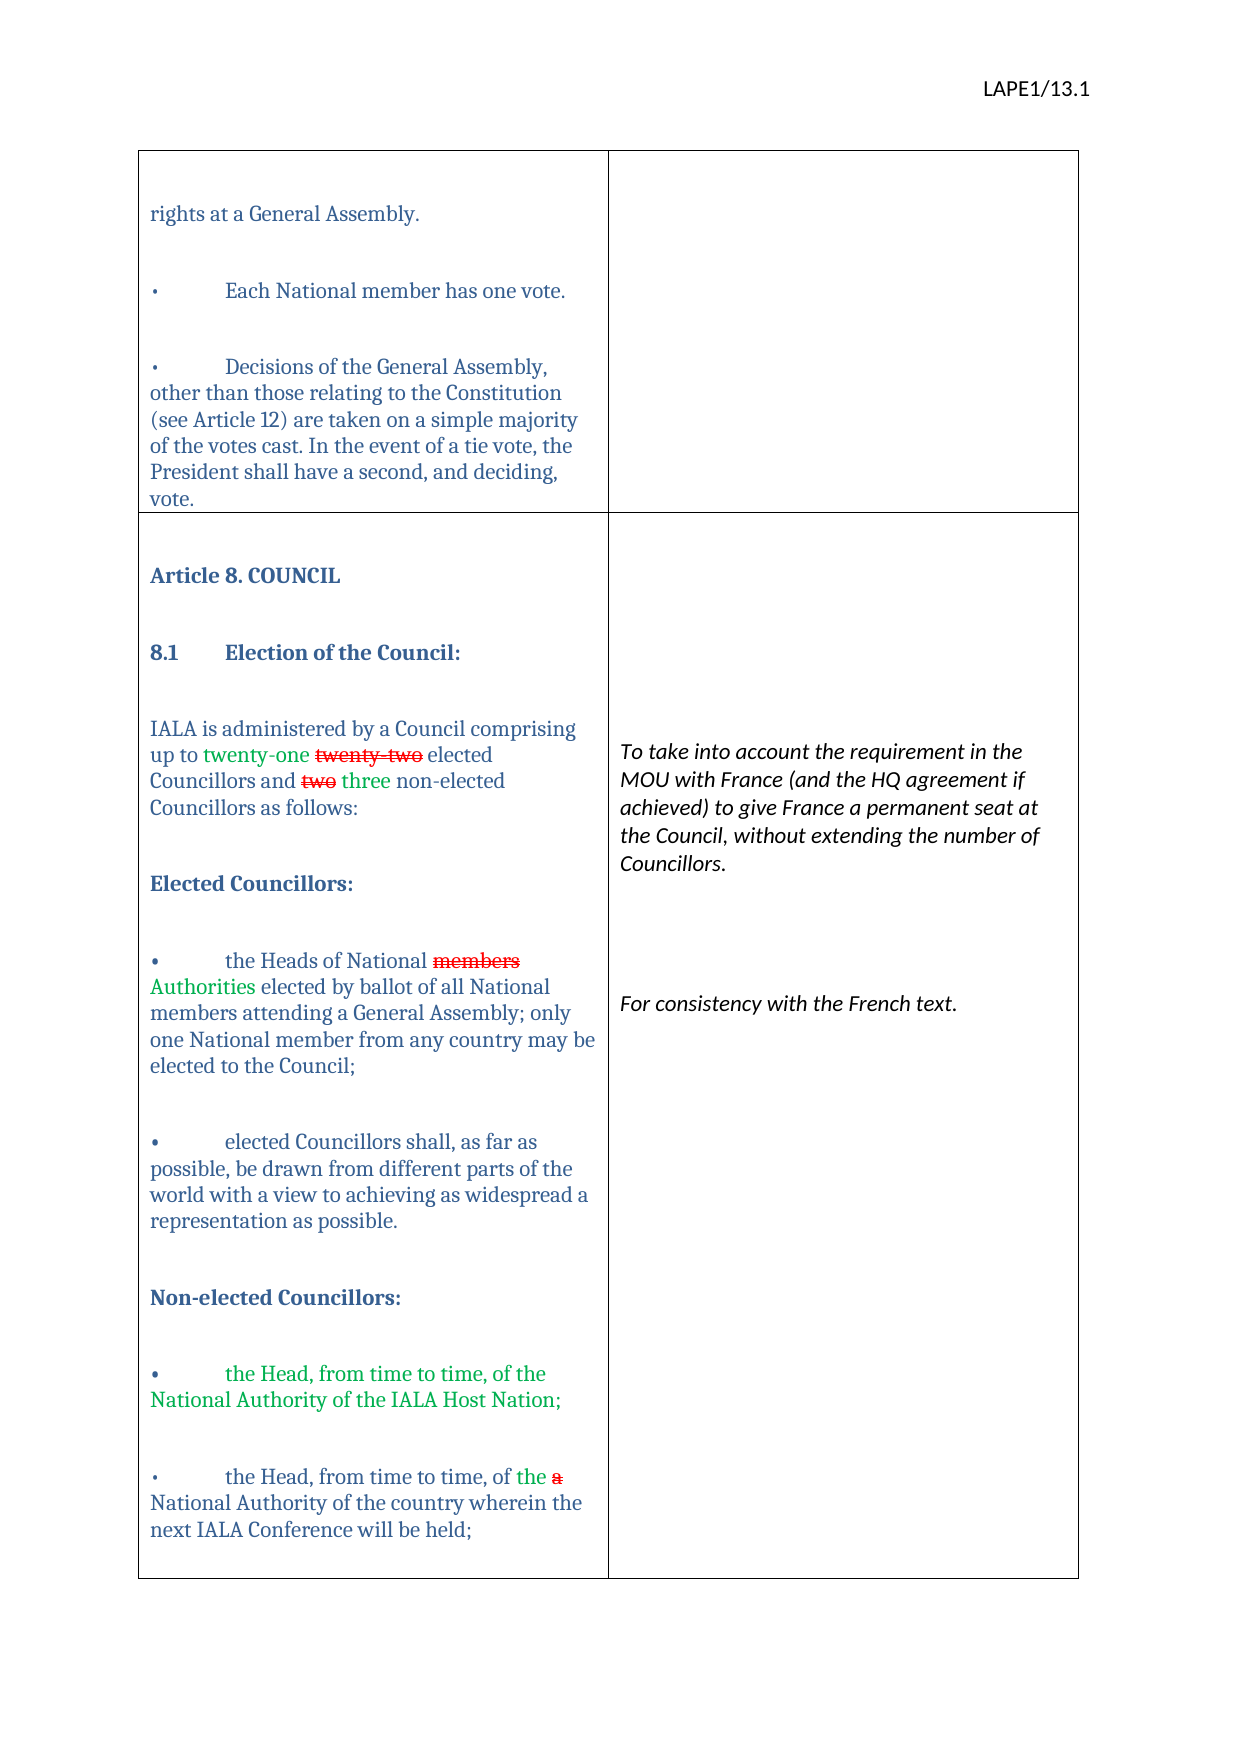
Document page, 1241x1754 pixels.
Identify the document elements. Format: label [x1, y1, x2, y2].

table_cell [609, 513, 1078, 1578]
table_cell [139, 513, 608, 1578]
table_cell [609, 151, 1078, 512]
table_cell [139, 151, 608, 512]
